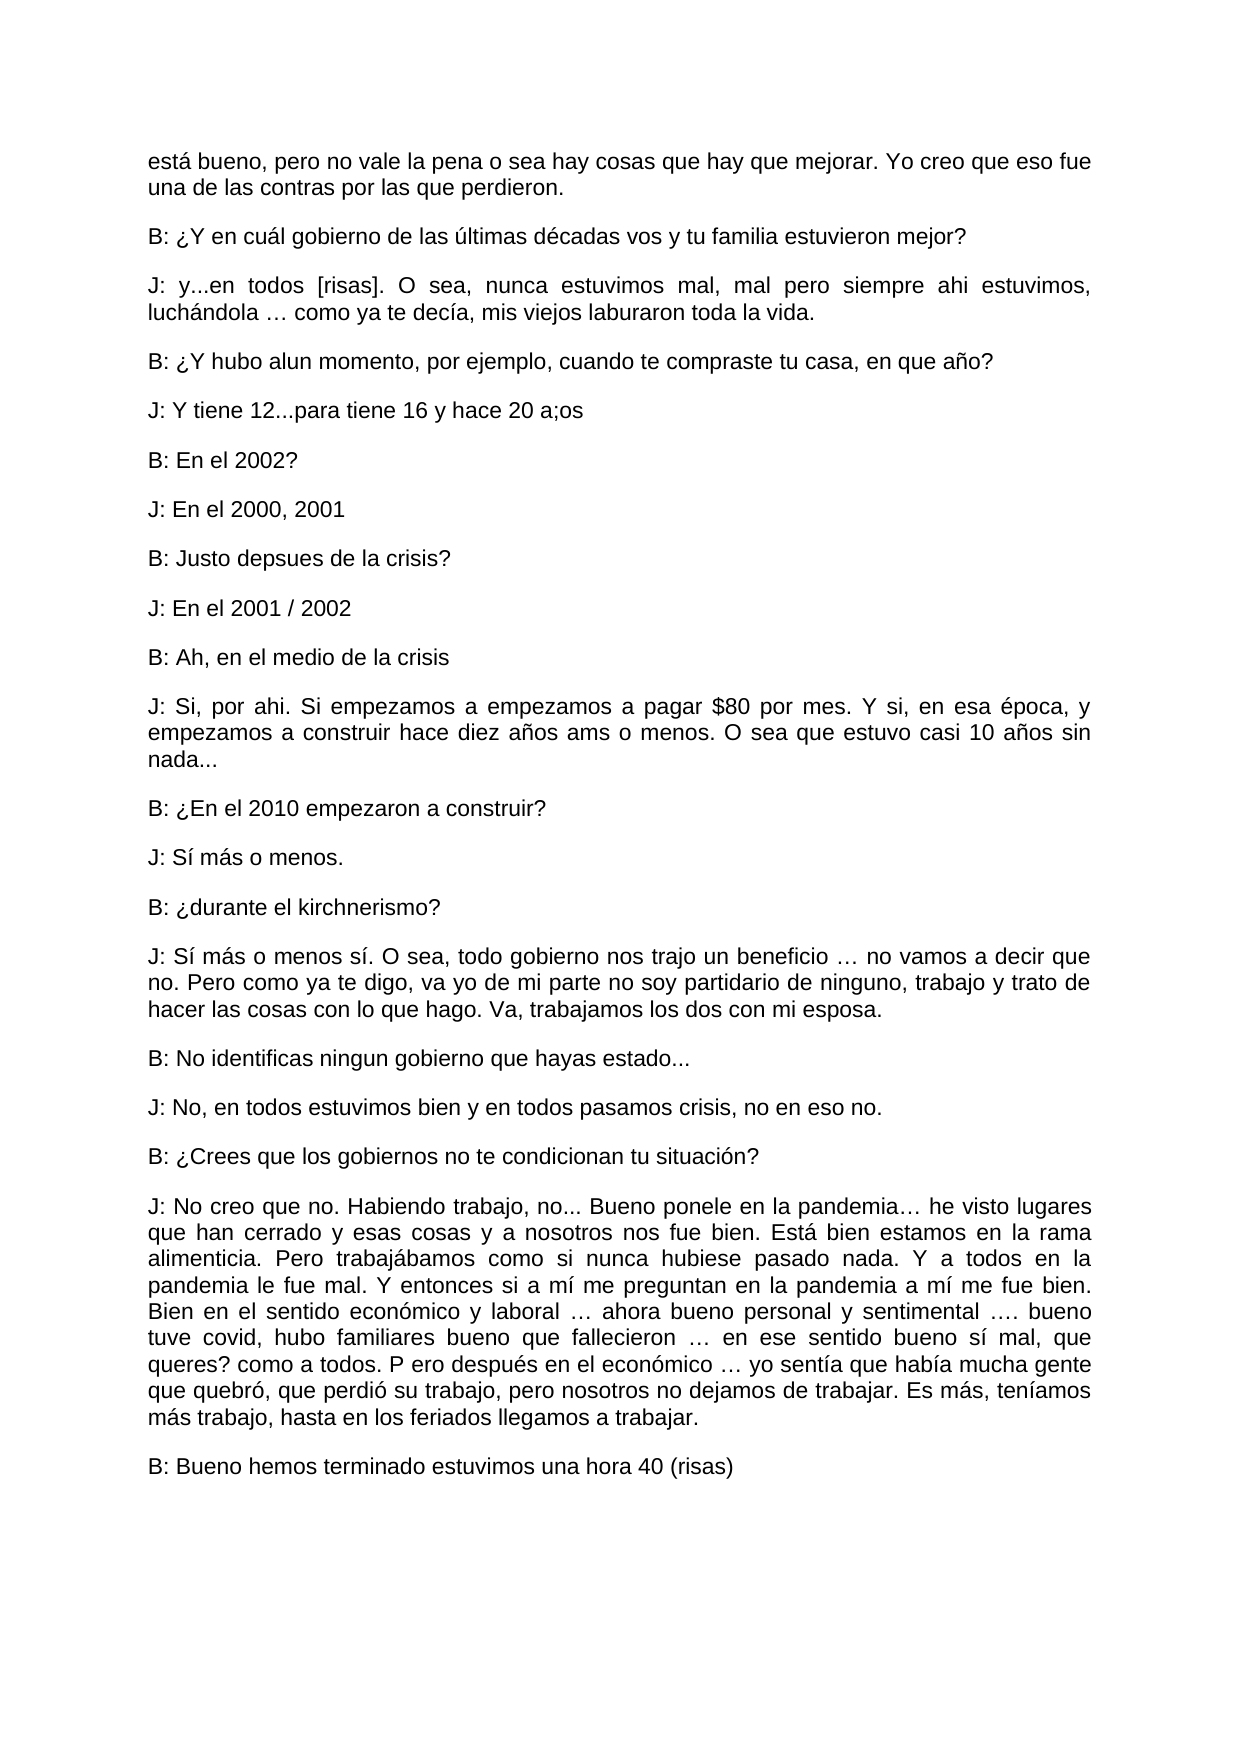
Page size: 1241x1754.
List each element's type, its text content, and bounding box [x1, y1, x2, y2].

text B: ¿En el 2010 empezaron a construir? [148, 795, 1093, 821]
text J: Sí más o menos. [148, 844, 1093, 871]
text B: ¿Y hubo alun momento, por ejemplo, cuando te compraste tu casa, en que año? [148, 348, 1093, 374]
text B: Justo depsues de la crisis? [148, 545, 1093, 572]
text J: Y tiene 12...para tiene 16 y hace 20 a;os [148, 397, 1093, 424]
text B: ¿durante el kirchnerismo? [148, 893, 1093, 920]
text J: No creo que no. Habiendo trabajo, no... Bueno ponele en la pandemia… he visto lugares que han cerrado y esas cosas y a nosotros nos fue bien. Está bien estamos en la rama alimenticia. Pero trabajábamos como si nunca hubiese pasado nada. Y a todos en la pandemia le fue mal. Y entonces si a mí me preguntan en la pandemia a mí me fue bien. Bien en el sentido económico y laboral … ahora bueno personal y sentimental …. bueno tuve covid, hubo familiares bueno que fallecieron … en ese sentido bueno sí mal, que queres? como a todos. P ero después en el económico … yo sentía que había mucha gente que quebró, que perdió su trabajo, pero nosotros no dejamos de trabajar. Es más, teníamos más trabajo, hasta en los feriados llegamos a trabajar. [148, 1193, 1093, 1430]
text J: No, en todos estuvimos bien y en todos pasamos crisis, no en eso no. [148, 1094, 1093, 1120]
text J: En el 2001 / 2002 [148, 594, 1093, 621]
text J: En el 2000, 2001 [148, 496, 1093, 522]
text B: Ah, en el medio de la crisis [148, 644, 1093, 670]
text J: Si, por ahi. Si empezamos a empezamos a pagar $80 por mes. Y si, en esa época, y empezamos a construir hace diez años ams o menos. O sea que estuvo casi 10 años sin nada... [148, 693, 1093, 772]
text J: y...en todos [risas]. O sea, nunca estuvimos mal, mal pero siempre ahi estuvimos, luchándola … como ya te decía, mis viejos laburaron toda la vida. [148, 272, 1093, 325]
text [148, 148, 1093, 200]
text B: ¿Y en cuál gobierno de las últimas décadas vos y tu familia estuvieron mejor? [148, 223, 1093, 249]
text B: Bueno hemos terminado estuvimos una hora 40 (risas) [148, 1453, 1093, 1479]
text B: ¿Crees que los gobiernos no te condicionan tu situación? [148, 1143, 1093, 1170]
text B: No identificas ningun gobierno que hayas estado... [148, 1045, 1093, 1071]
text J: Sí más o menos sí. O sea, todo gobierno nos trajo un beneficio … no vamos a decir que no. Pero como ya te digo, va yo de mi parte no soy partidario de ninguno, trabajo y trato de hacer las cosas con lo que hago. Va, trabajamos los dos con mi esposa. [148, 943, 1093, 1022]
text B: En el 2002? [148, 447, 1093, 473]
